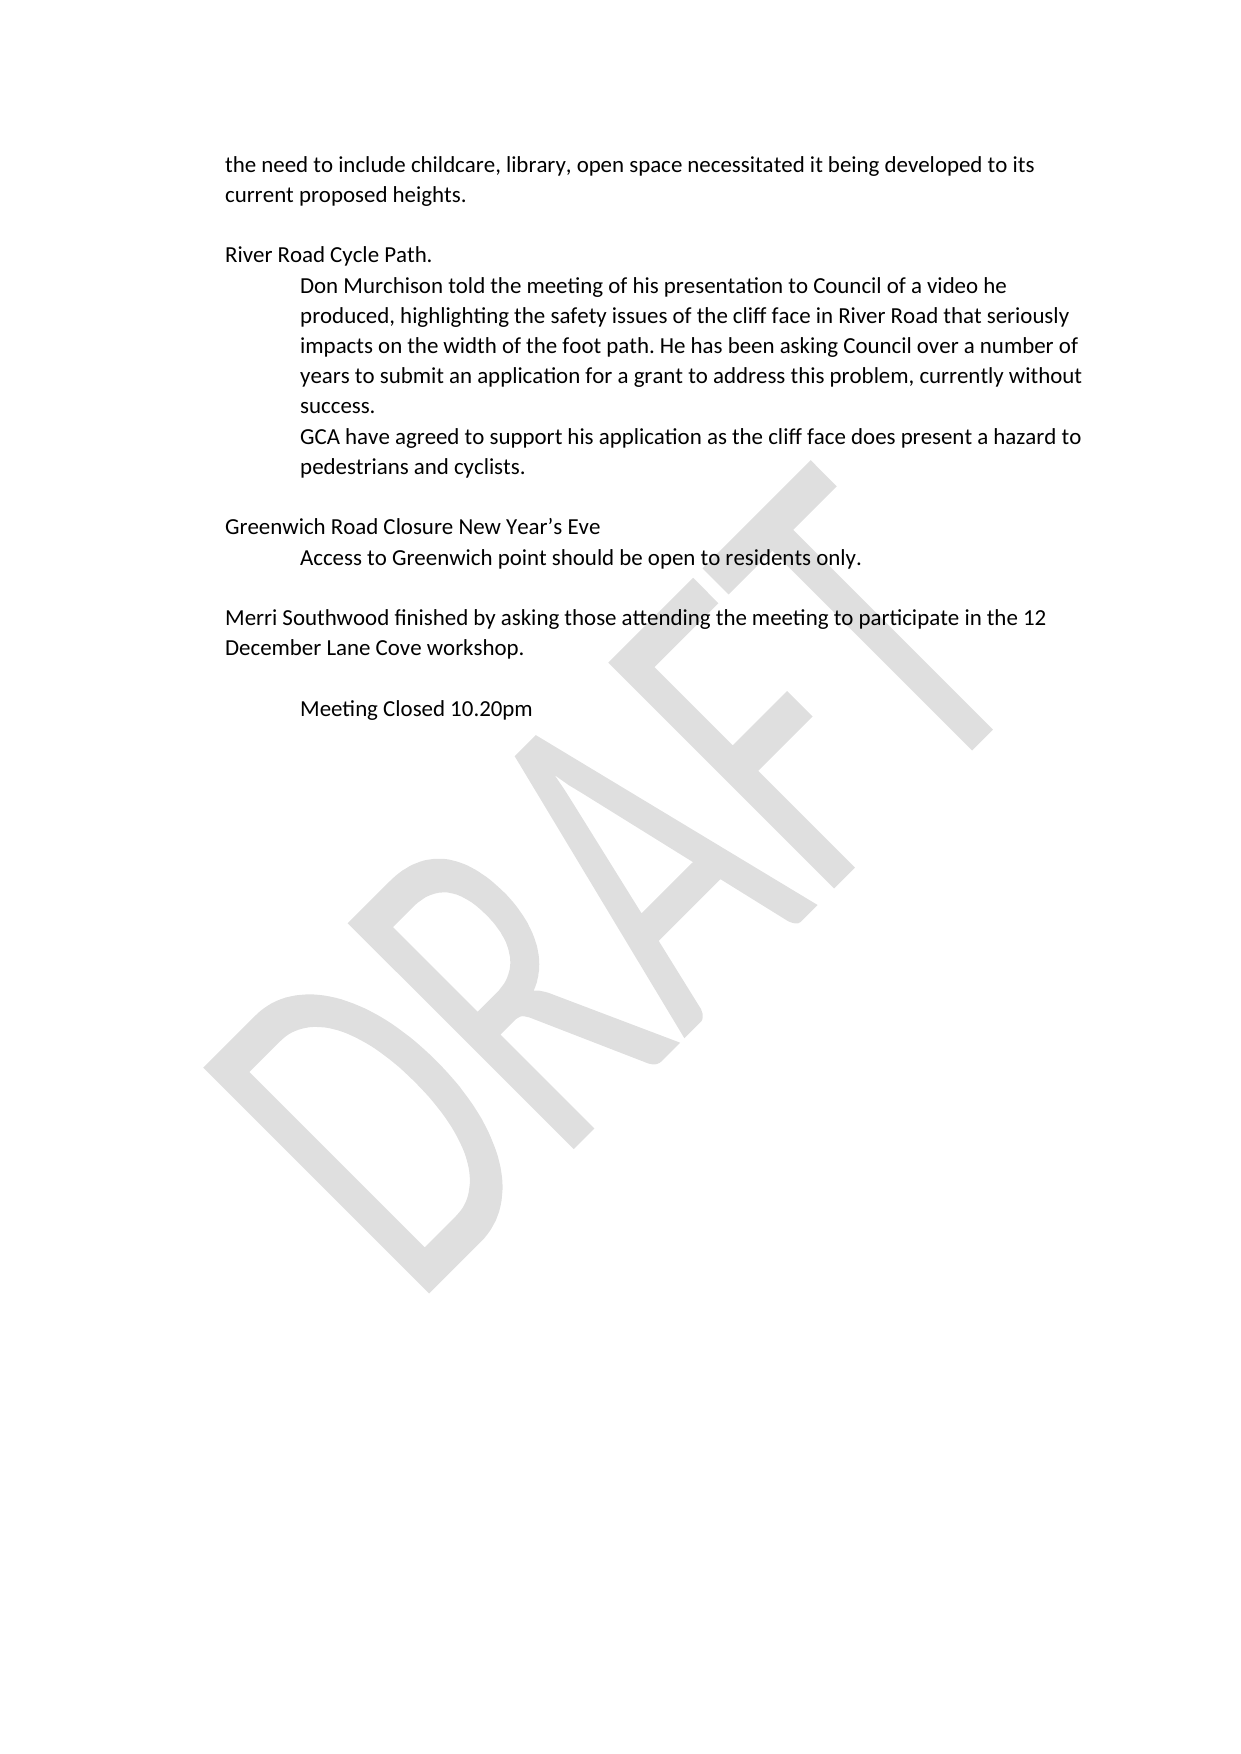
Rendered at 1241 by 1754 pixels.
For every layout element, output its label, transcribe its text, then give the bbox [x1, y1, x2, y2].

text Greenwich Road Closure New Year’s Eve [150, 512, 1090, 541]
text River Road Cycle Path. [150, 241, 1090, 269]
text GCA have agreed to support his application as the cliff face does present a hazard to pedestrians and cyclists. [300, 422, 1090, 480]
text Merri Southwood finished by asking those attending the meeting to participate in the 12 December Lane Cove workshop. [225, 603, 1090, 661]
list Meeting Closed 10.20pm [300, 694, 1090, 722]
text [225, 150, 1090, 208]
list Access to Greenwich point should be open to residents only. [300, 543, 1090, 571]
text Don Murchison told the meeting of his presentation to Council of a video he produced, highlighting the safety issues of the cliff face in River Road that seriously impacts on the width of the foot path. He has been asking Council over a number of years to submit an application for a grant to address this problem, currently without success. [300, 271, 1090, 420]
